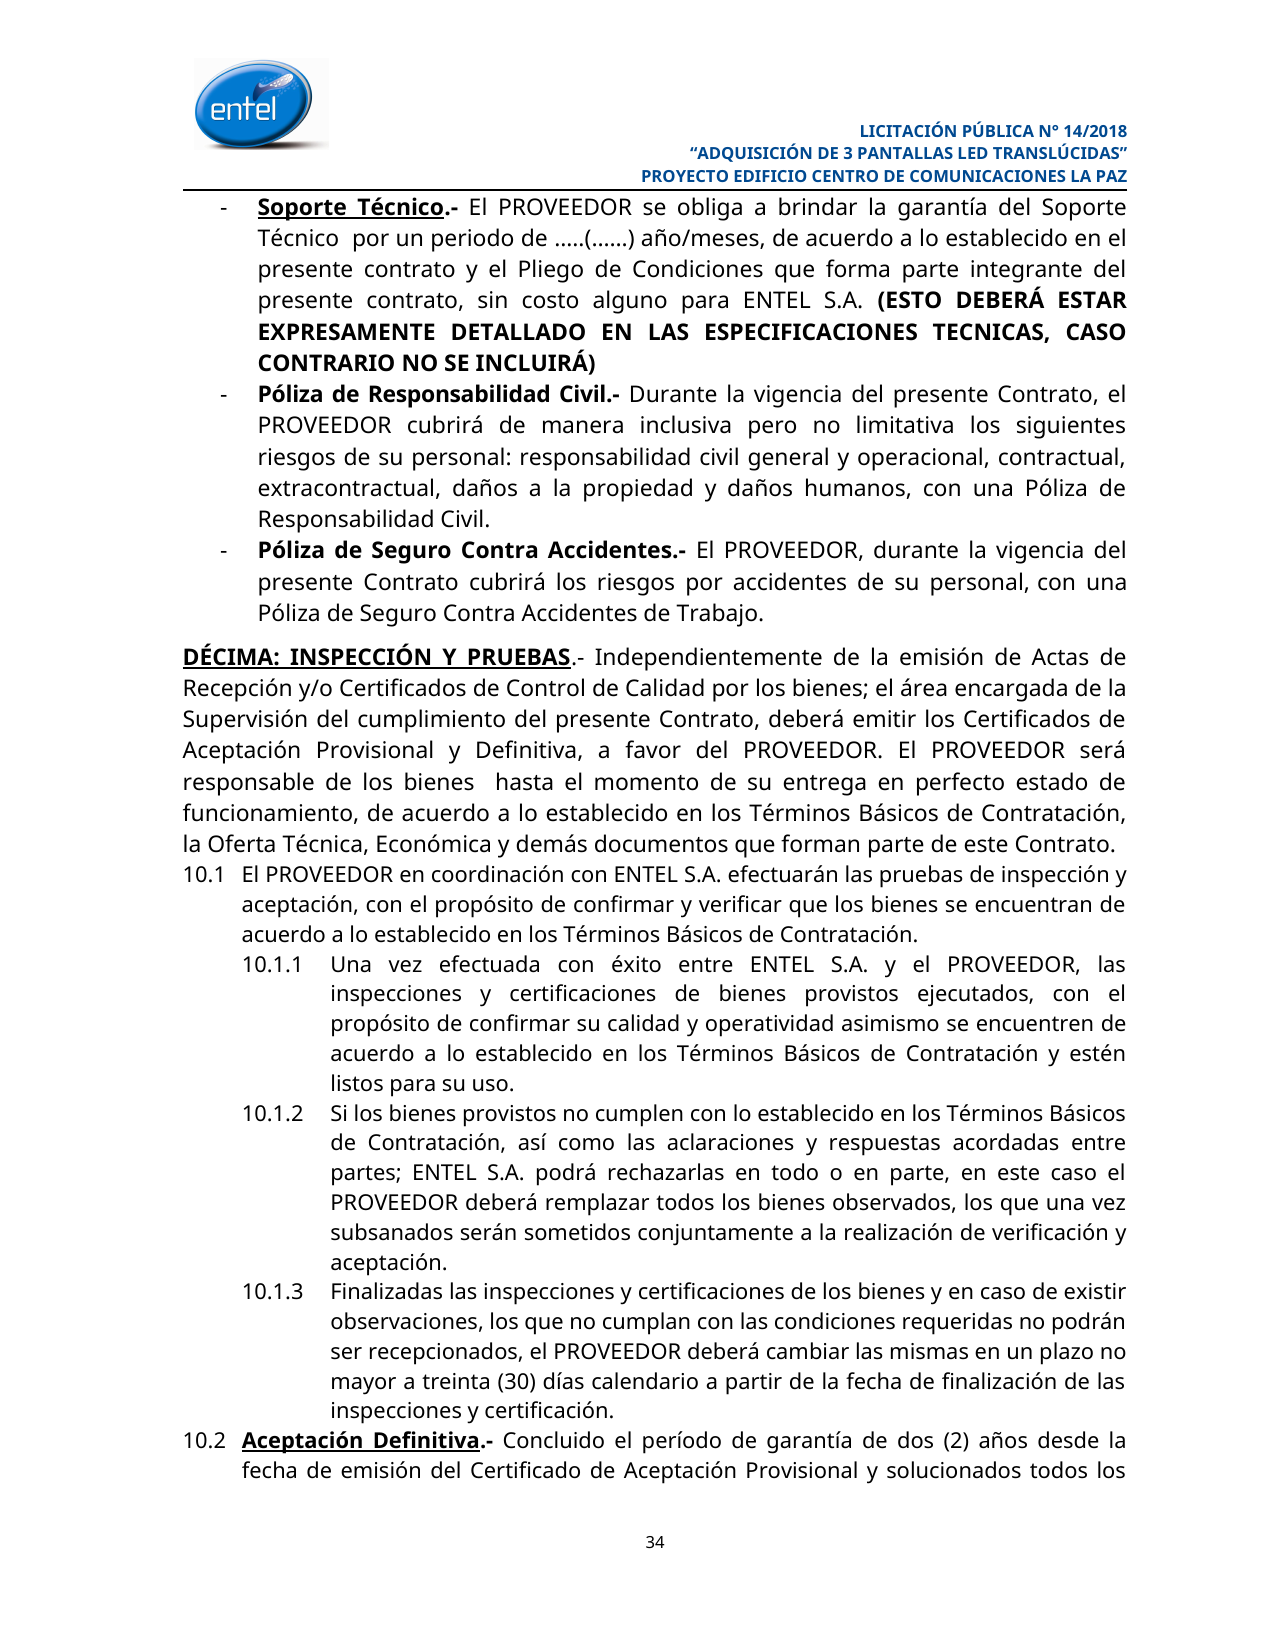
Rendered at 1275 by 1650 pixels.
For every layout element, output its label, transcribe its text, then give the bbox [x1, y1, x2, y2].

picture [194, 58, 330, 150]
text 10.1 El PROVEEDOR en coordinación con ENTEL S.A. efectuarán las pruebas de inspección y aceptación, con el propósito de confirmar y verificar que los bienes se encuentran de acuerdo a lo establecido en los Términos Básicos de Contratación. [182, 859, 1127, 949]
list Soporte Técnico.- El PROVEEDOR se obliga a brindar la garantía del Soporte Técnico por un periodo de …..(……) año/meses, de acuerdo a lo establecido en el presente contrato y el Pliego de Condiciones que forma parte integrante del presente contrato, sin costo alguno para ENTEL S.A. (ESTO DEBERÁ ESTAR EXPRESAMENTE DETALLADO EN LAS ESPECIFICACIONES TECNICAS, CASO CONTRARIO NO SE INCLUIRÁ) [220, 191, 1127, 378]
list Póliza de Responsabilidad Civil.- Durante la vigencia del presente Contrato, el PROVEEDOR cubrirá de manera inclusiva pero no limitativa los siguientes riesgos de su personal: responsabilidad civil general y operacional, contractual, extracontractual, daños a la propiedad y daños humanos, con una Póliza de Responsabilidad Civil. [220, 378, 1127, 534]
text 10.1.2 Si los bienes provistos no cumplen con lo establecido en los Términos Básicos de Contratación, así como las aclaraciones y respuestas acordadas entre partes; ENTEL S.A. podrá rechazarlas en todo o en parte, en este caso el PROVEEDOR deberá remplazar todos los bienes observados, los que una vez subsanados serán sometidos conjuntamente a la realización de verificación y aceptación. [242, 1098, 1127, 1276]
list Póliza de Seguro Contra Accidentes.- El PROVEEDOR, durante la vigencia del presente Contrato cubrirá los riesgos por accidentes de su personal, con una Póliza de Seguro Contra Accidentes de Trabajo. [220, 534, 1127, 628]
text 10.1.3 Finalizadas las inspecciones y certificaciones de los bienes y en caso de existir observaciones, los que no cumplan con las condiciones requeridas no podrán ser recepcionados, el PROVEEDOR deberá cambiar las mismas en un plazo no mayor a treinta (30) días calendario a partir de la fecha de finalización de las inspecciones y certificación. [242, 1276, 1127, 1425]
text DÉCIMA: INSPECCIÓN Y PRUEBAS.- Independientemente de la emisión de Actas de Recepción y/o Certificados de Control de Calidad por los bienes; el área encargada de la Supervisión del cumplimiento del presente Contrato, deberá emitir los Certificados de Aceptación Provisional y Definitiva, a favor del PROVEEDOR. El PROVEEDOR será responsable de los bienes hasta el momento de su entrega en perfecto estado de funcionamiento, de acuerdo a lo establecido en los Términos Básicos de Contratación, la Oferta Técnica, Económica y demás documentos que forman parte de este Contrato. [182, 641, 1127, 859]
text 10.1.1 Una vez efectuada con éxito entre ENTEL S.A. y el PROVEEDOR, las inspecciones y certificaciones de bienes provistos ejecutados, con el propósito de confirmar su calidad y operatividad asimismo se encuentren de acuerdo a lo establecido en los Términos Básicos de Contratación y estén listos para su uso. [242, 949, 1127, 1098]
